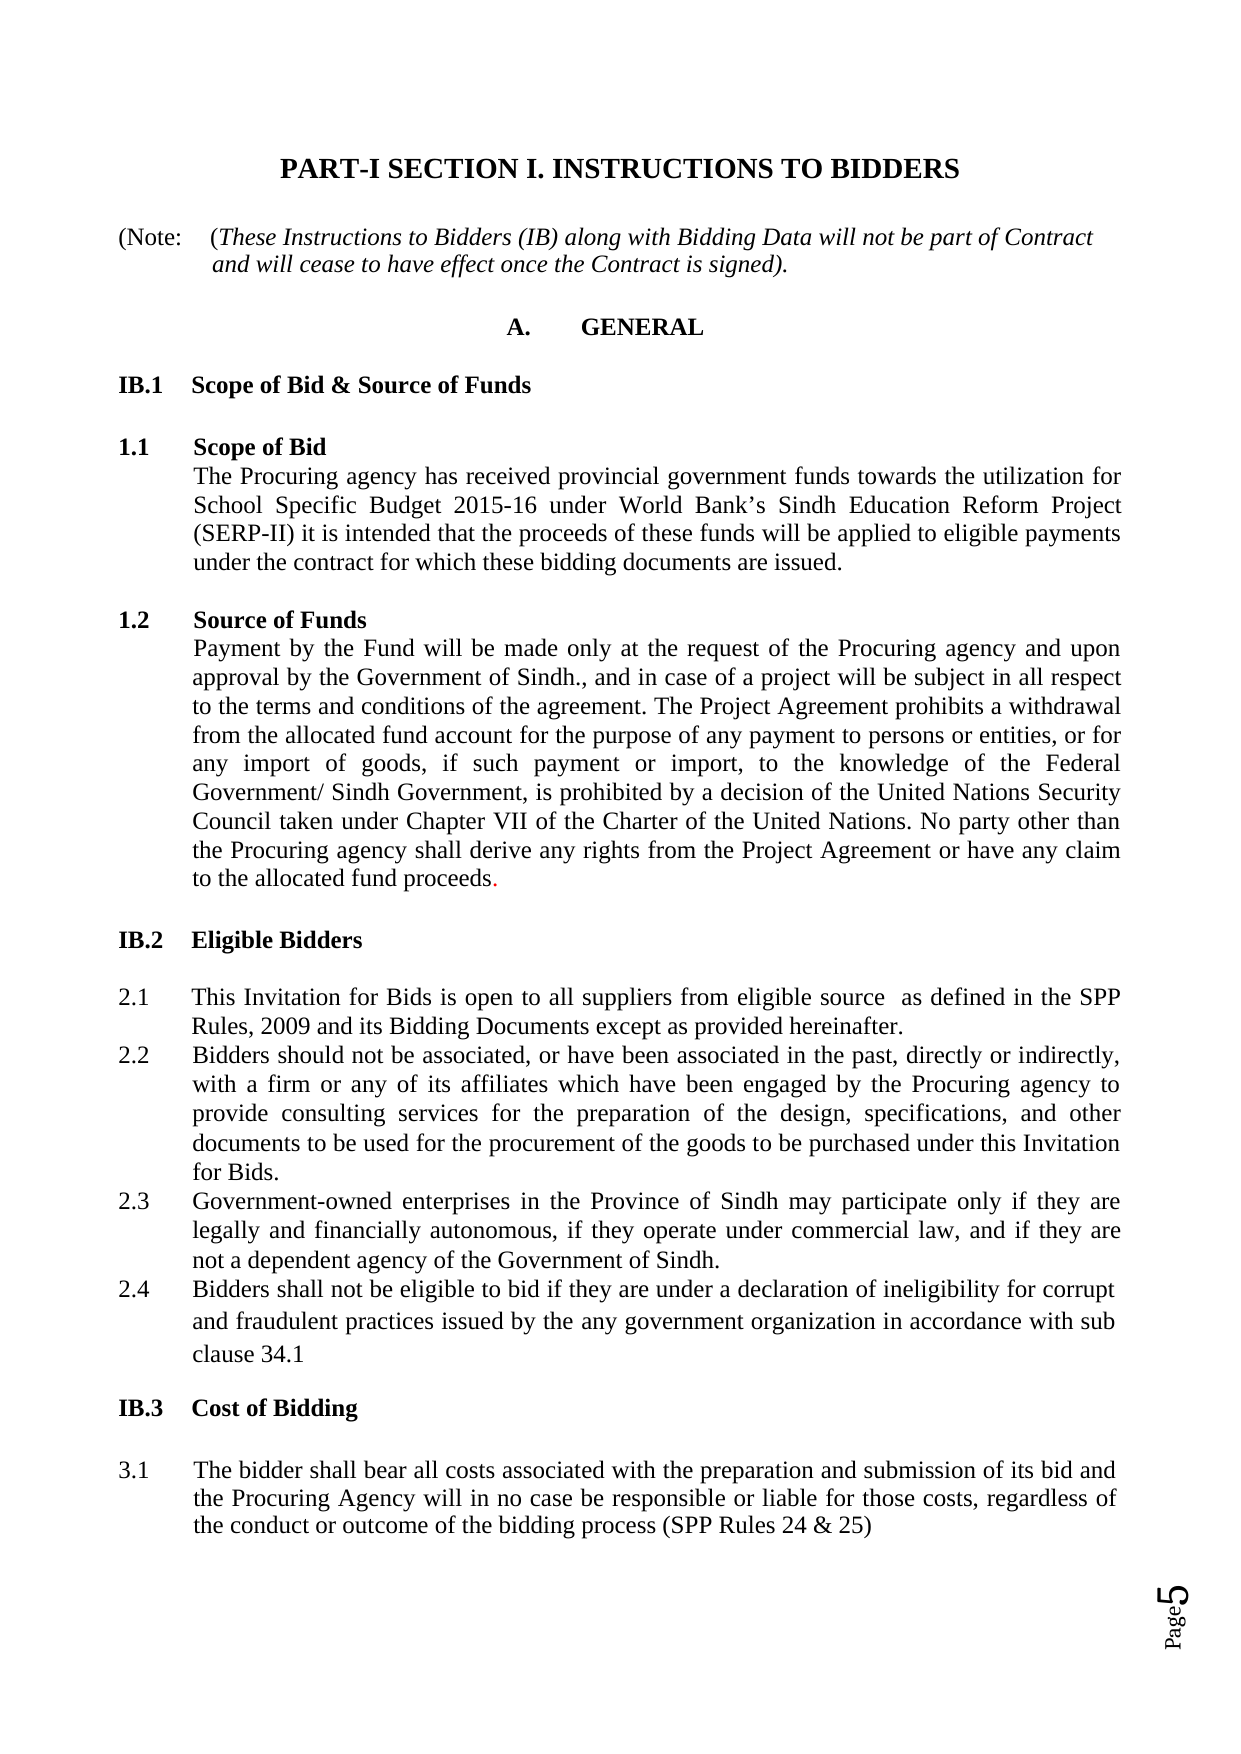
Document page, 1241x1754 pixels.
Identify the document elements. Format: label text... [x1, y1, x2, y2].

list Bidders should not be associated, or have been associated in the past, directly or indirectly, with a firm or any of its affiliates which have been engaged by the Procuring agency to provide consulting services for the preparation of the design, specifications, and other documents to be used for the procurement of the goods to be purchased under this Invitation for Bids. [118, 1040, 1122, 1186]
text IB.2 Eligible Bidders [118, 925, 1122, 953]
list The bidder shall bear all costs associated with the preparation and submission of its bid and the Procuring Agency will in no case be responsible or liable for those costs, regardless of the conduct or outcome of the bidding process (SPP Rules 24 & 25) [118, 1457, 1118, 1538]
text PART-I SECTION I. INSTRUCTIONS TO BIDDERS [118, 152, 1122, 185]
text IB.3 Cost of Bidding [118, 1393, 1122, 1421]
list Scope of Bid [118, 432, 1122, 461]
list Payment by the Fund will be made only at the request of the Procuring agency and upon approval by the Government of Sindh., and in case of a project will be subject in all respect to the terms and conditions of the agreement. The Project Agreement prohibits a withdrawal from the allocated fund account for the purpose of any payment to persons or entities, or for any import of goods, if such payment or import, to the knowledge of the Federal Government/ Sindh Government, is prohibited by a decision of the United Nations Security Council taken under Chapter VII of the Charter of the United Nations. No party other than the Procuring agency shall derive any rights from the Project Agreement or have any claim to the allocated fund proceeds. [192, 633, 1122, 892]
list Bidders shall not be eligible to bid if they are under a declaration of ineligibility for corrupt and fraudulent practices issued by the any government organization in accordance with sub clause 34.1 [118, 1274, 1116, 1367]
text (Note: (These Instructions to Bidders (IB) along with Bidding Data will not be part of Contract and will cease to have effect once the Contract is signed). [118, 224, 1122, 278]
list Government-owned enterprises in the Province of Sindh may participate only if they are legally and financially autonomous, if they operate under commercial law, and if they are not a dependent agency of the Government of Sindh. [118, 1186, 1122, 1273]
list The Procuring agency has received provincial government funds towards the utilization for School Specific Budget 2015-16 under World Bank’s Sindh Education Reform Project (SERP-II) it is intended that the proceeds of these funds will be applied to eligible payments under the contract for which these bidding documents are issued. [193, 461, 1123, 576]
list Source of Funds [118, 605, 1122, 633]
text 2.1 This Invitation for Bids is open to all suppliers from eligible source as defined in the SPP Rules, 2009 and its Bidding Documents except as provided hereinafter. [118, 982, 1122, 1040]
list GENERAL [506, 312, 1122, 341]
text IB.1 Scope of Bid & Source of Funds [118, 370, 1122, 398]
